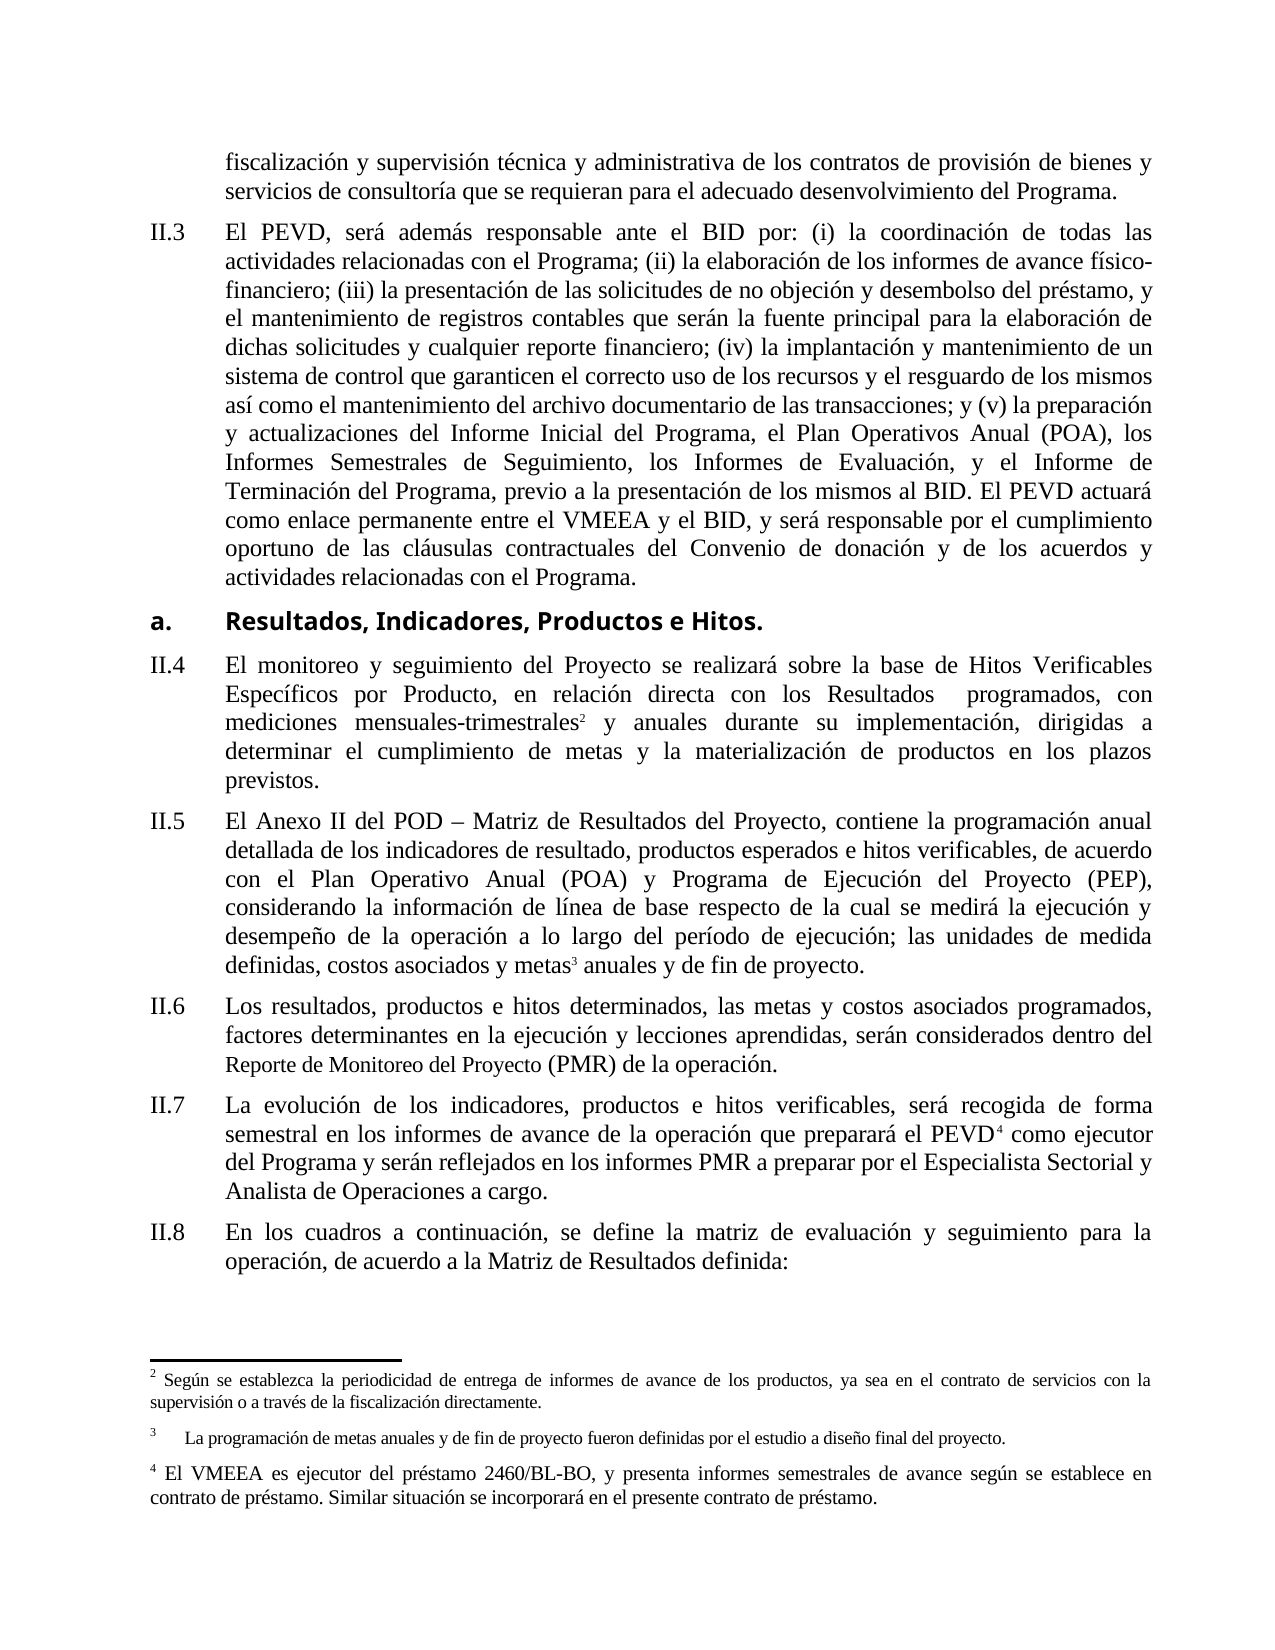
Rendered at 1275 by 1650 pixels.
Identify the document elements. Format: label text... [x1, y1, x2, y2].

subtitle Resultados, Indicadores, Productos e Hitos. [150, 603, 1153, 637]
list La evolución de los indicadores, productos e hitos verificables, será recogida de forma semestral en los informes de avance de la operación que preparará el PEVD como ejecutor del Programa y serán reflejados en los informes PMR a preparar por el Especialista Sectorial y Analista de Operaciones a cargo. [150, 1090, 1153, 1205]
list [150, 147, 1153, 205]
list Los resultados, productos e hitos determinados, las metas y costos asociados programados, factores determinantes en la ejecución y lecciones aprendidas, serán considerados dentro del Reporte de Monitoreo del Proyecto (PMR) de la operación. [150, 991, 1153, 1077]
list El PEVD, será además responsable ante el BID por: (i) la coordinación de todas las actividades relacionadas con el Programa; (ii) la elaboración de los informes de avance físico-financiero; (iii) la presentación de las solicitudes de no objeción y desembolso del préstamo, y el mantenimiento de registros contables que serán la fuente principal para la elaboración de dichas solicitudes y cualquier reporte financiero; (iv) la implantación y mantenimiento de un sistema de control que garanticen el correcto uso de los recursos y el resguardo de los mismos así como el mantenimiento del archivo documentario de las transacciones; y (v) la preparación y actualizaciones del Informe Inicial del Programa, el Plan Operativos Anual (POA), los Informes Semestrales de Seguimiento, los Informes de Evaluación, y el Informe de Terminación del Programa, previo a la presentación de los mismos al BID. El PEVD actuará como enlace permanente entre el VMEEA y el BID, y será responsable por el cumplimiento oportuno de las cláusulas contractuales del Convenio de donación y de los acuerdos y actividades relacionadas con el Programa. [150, 217, 1153, 591]
list El monitoreo y seguimiento del Proyecto se realizará sobre la base de Hitos Verificables Específicos por Producto, en relación directa con los Resultados programados, con mediciones mensuales-trimestrales y anuales durante su implementación, dirigidas a determinar el cumplimiento de metas y la materialización de productos en los plazos previstos. [150, 650, 1153, 794]
list En los cuadros a continuación, se define la matriz de evaluación y seguimiento para la operación, de acuerdo a la Matriz de Resultados definida: [150, 1217, 1153, 1275]
list El Anexo II del POD – Matriz de Resultados del Proyecto, contiene la programación anual detallada de los indicadores de resultado, productos esperados e hitos verificables, de acuerdo con el Plan Operativo Anual (POA) y Programa de Ejecución del Proyecto (PEP), considerando la información de línea de base respecto de la cual se medirá la ejecución y desempeño de la operación a lo largo del período de ejecución; las unidades de medida definidas, costos asociados y metas anuales y de fin de proyecto. [150, 806, 1153, 979]
